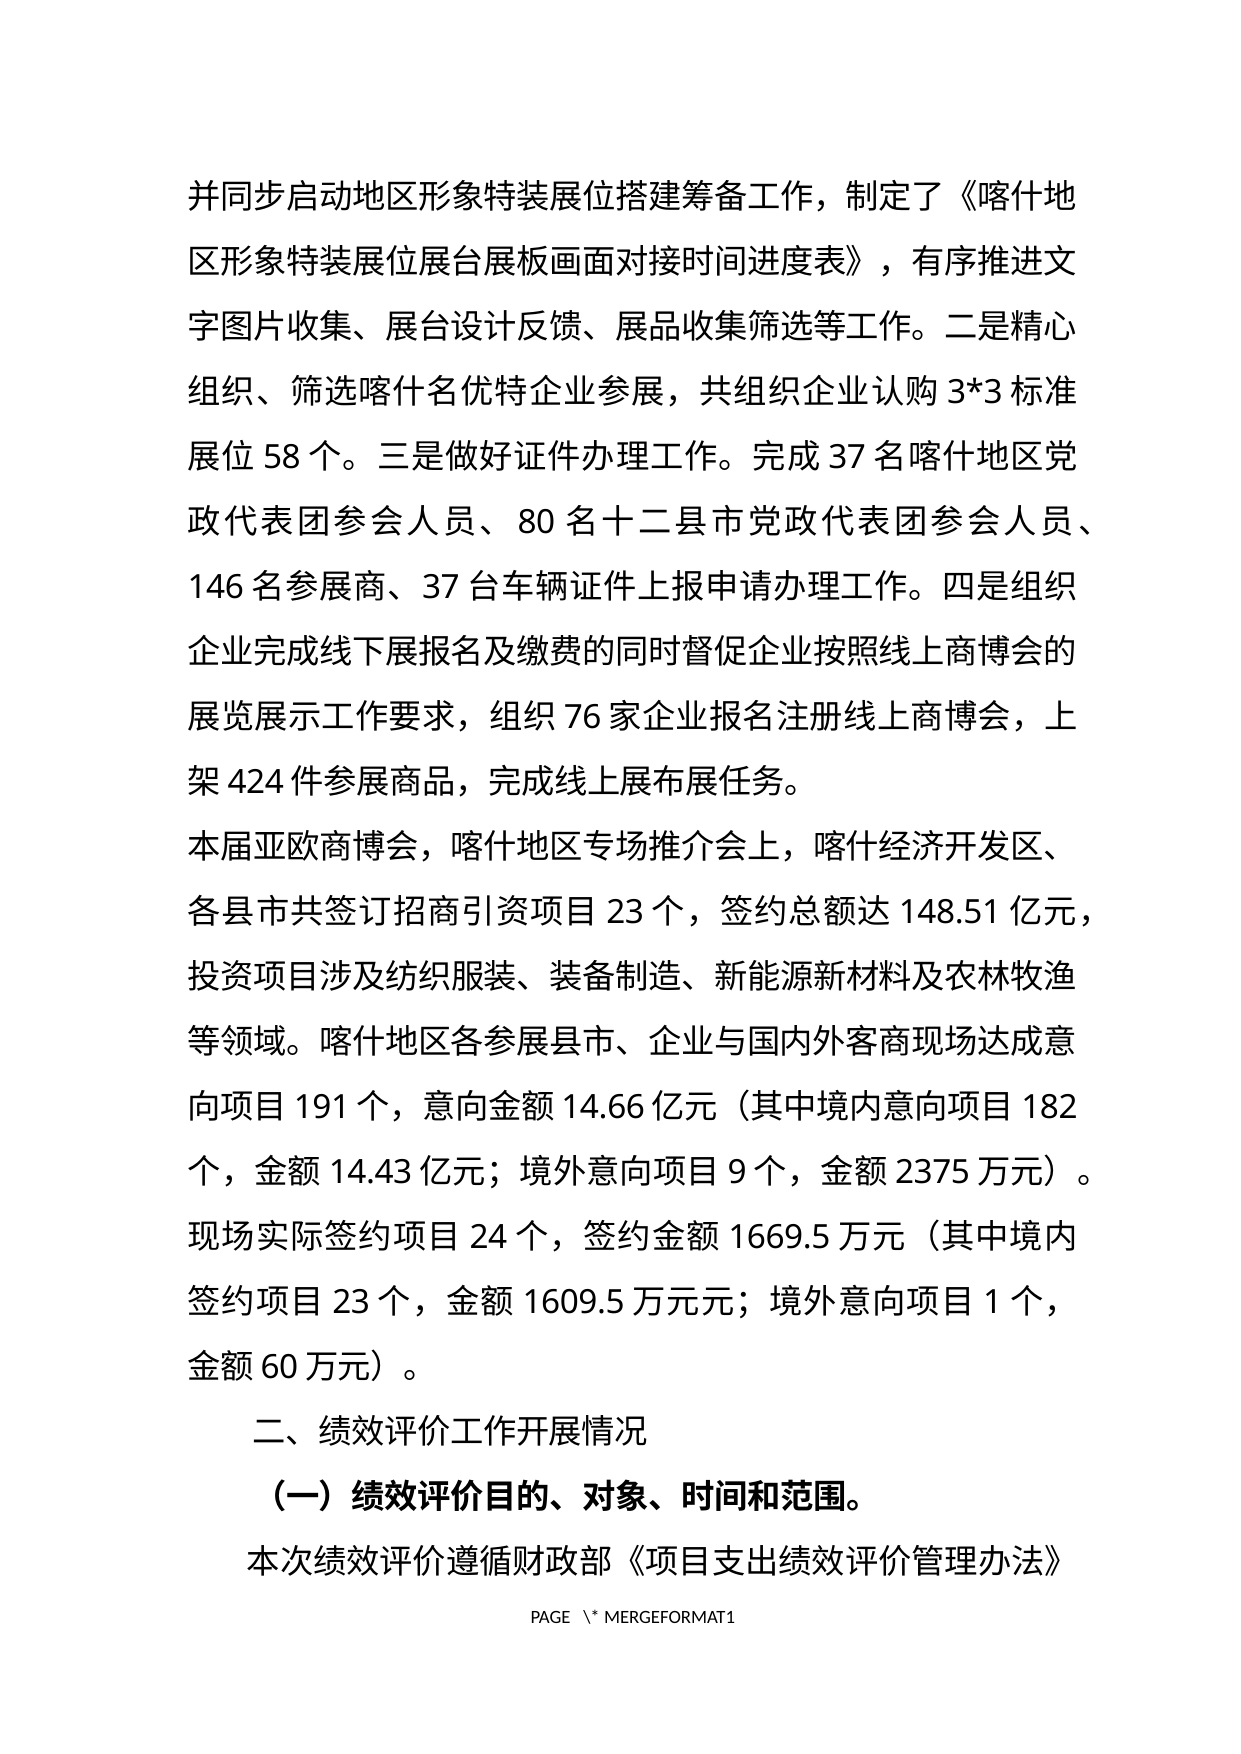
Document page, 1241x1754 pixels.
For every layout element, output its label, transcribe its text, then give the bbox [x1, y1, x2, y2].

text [187, 1527, 1078, 1592]
text （一）绩效评价目的、对象、时间和范围。 [187, 1462, 1078, 1527]
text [187, 162, 1078, 1397]
text 二、绩效评价工作开展情况 [187, 1397, 1078, 1462]
